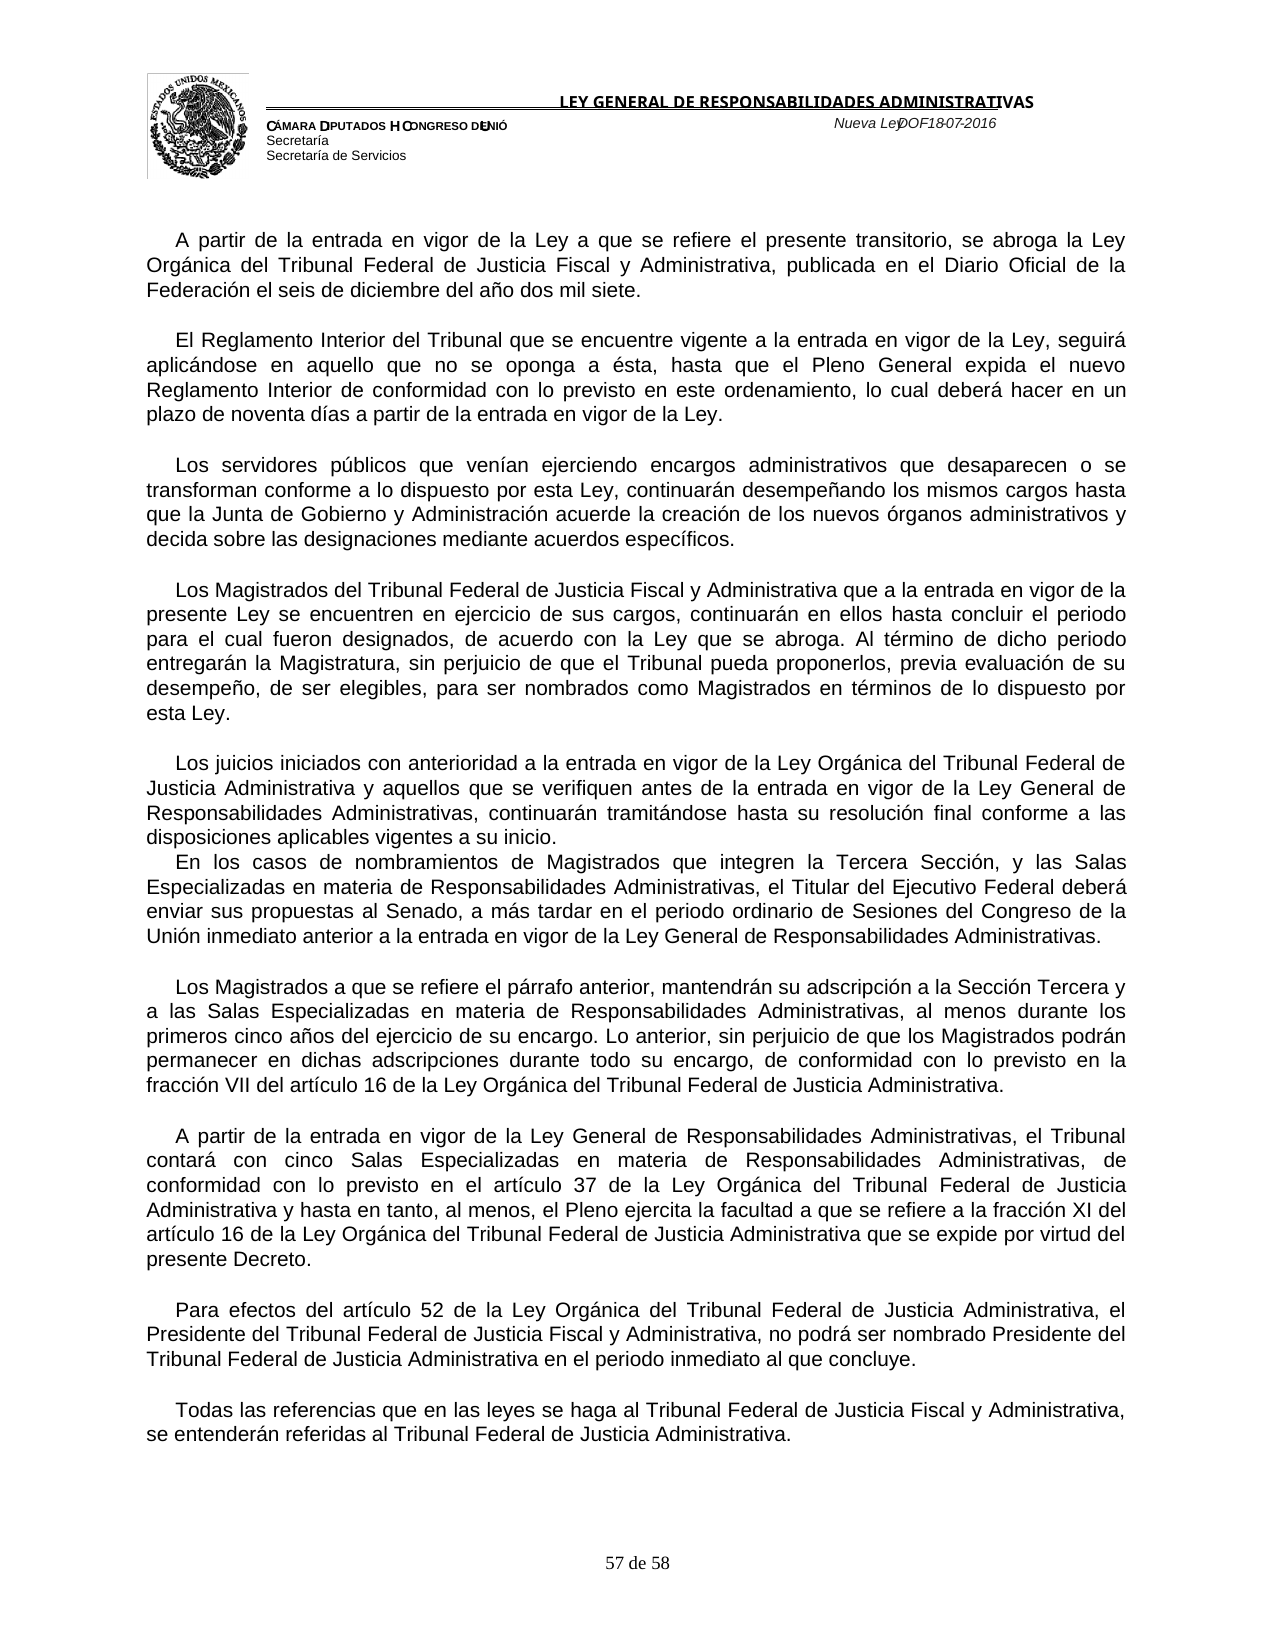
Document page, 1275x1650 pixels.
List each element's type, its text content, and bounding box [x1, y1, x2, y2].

text Para efectos del artículo 52 de la Ley Orgánica del Tribunal Federal de Justicia Administrativa, el Presidente del Tribunal Federal de Justicia Fiscal y Administrativa, no podrá ser nombrado Presidente del Tribunal Federal de Justicia Administrativa en el periodo inmediato al que concluye. [146, 1297, 1128, 1371]
text Todas las referencias que en las leyes se haga al Tribunal Federal de Justicia Fiscal y Administrativa, se entenderán referidas al Tribunal Federal de Justicia Administrativa. [146, 1397, 1128, 1446]
text A partir de la entrada en vigor de la Ley a que se refiere el presente transitorio, se abroga la Ley Orgánica del Tribunal Federal de Justicia Fiscal y Administrativa, publicada en el Diario Oficial de la Federación el seis de diciembre del año dos mil siete. [146, 228, 1128, 301]
text En los casos de nombramientos de Magistrados que integren la Tercera Sección, y las Salas Especializadas en materia de Responsabilidades Administrativas, el Titular del Ejecutivo Federal deberá enviar sus propuestas al Senado, a más tardar en el periodo ordinario de Sesiones del Congreso de la Unión inmediato anterior a la entrada en vigor de la Ley General de Responsabilidades Administrativas. [146, 850, 1128, 948]
text A partir de la entrada en vigor de la Ley General de Responsabilidades Administrativas, el Tribunal contará con cinco Salas Especializadas en materia de Responsabilidades Administrativas, de conformidad con lo previsto en el artículo 37 de la Ley Orgánica del Tribunal Federal de Justicia Administrativa y hasta en tanto, al menos, el Pleno ejercita la facultad a que se refiere a la fracción XI del artículo 16 de la Ley Orgánica del Tribunal Federal de Justicia Administrativa que se expide por virtud del presente Decreto. [146, 1124, 1128, 1271]
text El Reglamento Interior del Tribunal que se encuentre vigente a la entrada en vigor de la Ley, seguirá aplicándose en aquello que no se oponga a ésta, hasta que el Pleno General expida el nuevo Reglamento Interior de conformidad con lo previsto en este ordenamiento, lo cual deberá hacer en un plazo de noventa días a partir de la entrada en vigor de la Ley. [146, 328, 1128, 426]
text Los servidores públicos que venían ejerciendo encargos administrativos que desaparecen o se transforman conforme a lo dispuesto por esta Ley, continuarán desempeñando los mismos cargos hasta que la Junta de Gobierno y Administración acuerde la creación de los nuevos órganos administrativos y decida sobre las designaciones mediante acuerdos específicos. [146, 453, 1128, 551]
text Los Magistrados del Tribunal Federal de Justicia Fiscal y Administrativa que a la entrada en vigor de la presente Ley se encuentren en ejercicio de sus cargos, continuarán en ellos hasta concluir el periodo para el cual fueron designados, de acuerdo con la Ley que se abroga. Al término de dicho periodo entregarán la Magistratura, sin perjuicio de que el Tribunal pueda proponerlos, previa evaluación de su desempeño, de ser elegibles, para ser nombrados como Magistrados en términos de lo dispuesto por esta Ley. [146, 577, 1128, 724]
picture [147, 73, 249, 179]
text Los juicios iniciados con anterioridad a la entrada en vigor de la Ley Orgánica del Tribunal Federal de Justicia Administrativa y aquellos que se verifiquen antes de la entrada en vigor de la Ley General de Responsabilidades Administrativas, continuarán tramitándose hasta su resolución final conforme a las disposiciones aplicables vigentes a su inicio. [146, 751, 1128, 849]
text Los Magistrados a que se refiere el párrafo anterior, mantendrán su adscripción a la Sección Tercera y a las Salas Especializadas en materia de Responsabilidades Administrativas, al menos durante los primeros cinco años del ejercicio de su encargo. Lo anterior, sin perjuicio de que los Magistrados podrán permanecer en dichas adscripciones durante todo su encargo, de conformidad con lo previsto en la fracción VII del artículo 16 de la Ley Orgánica del Tribunal Federal de Justicia Administrativa. [146, 974, 1128, 1097]
